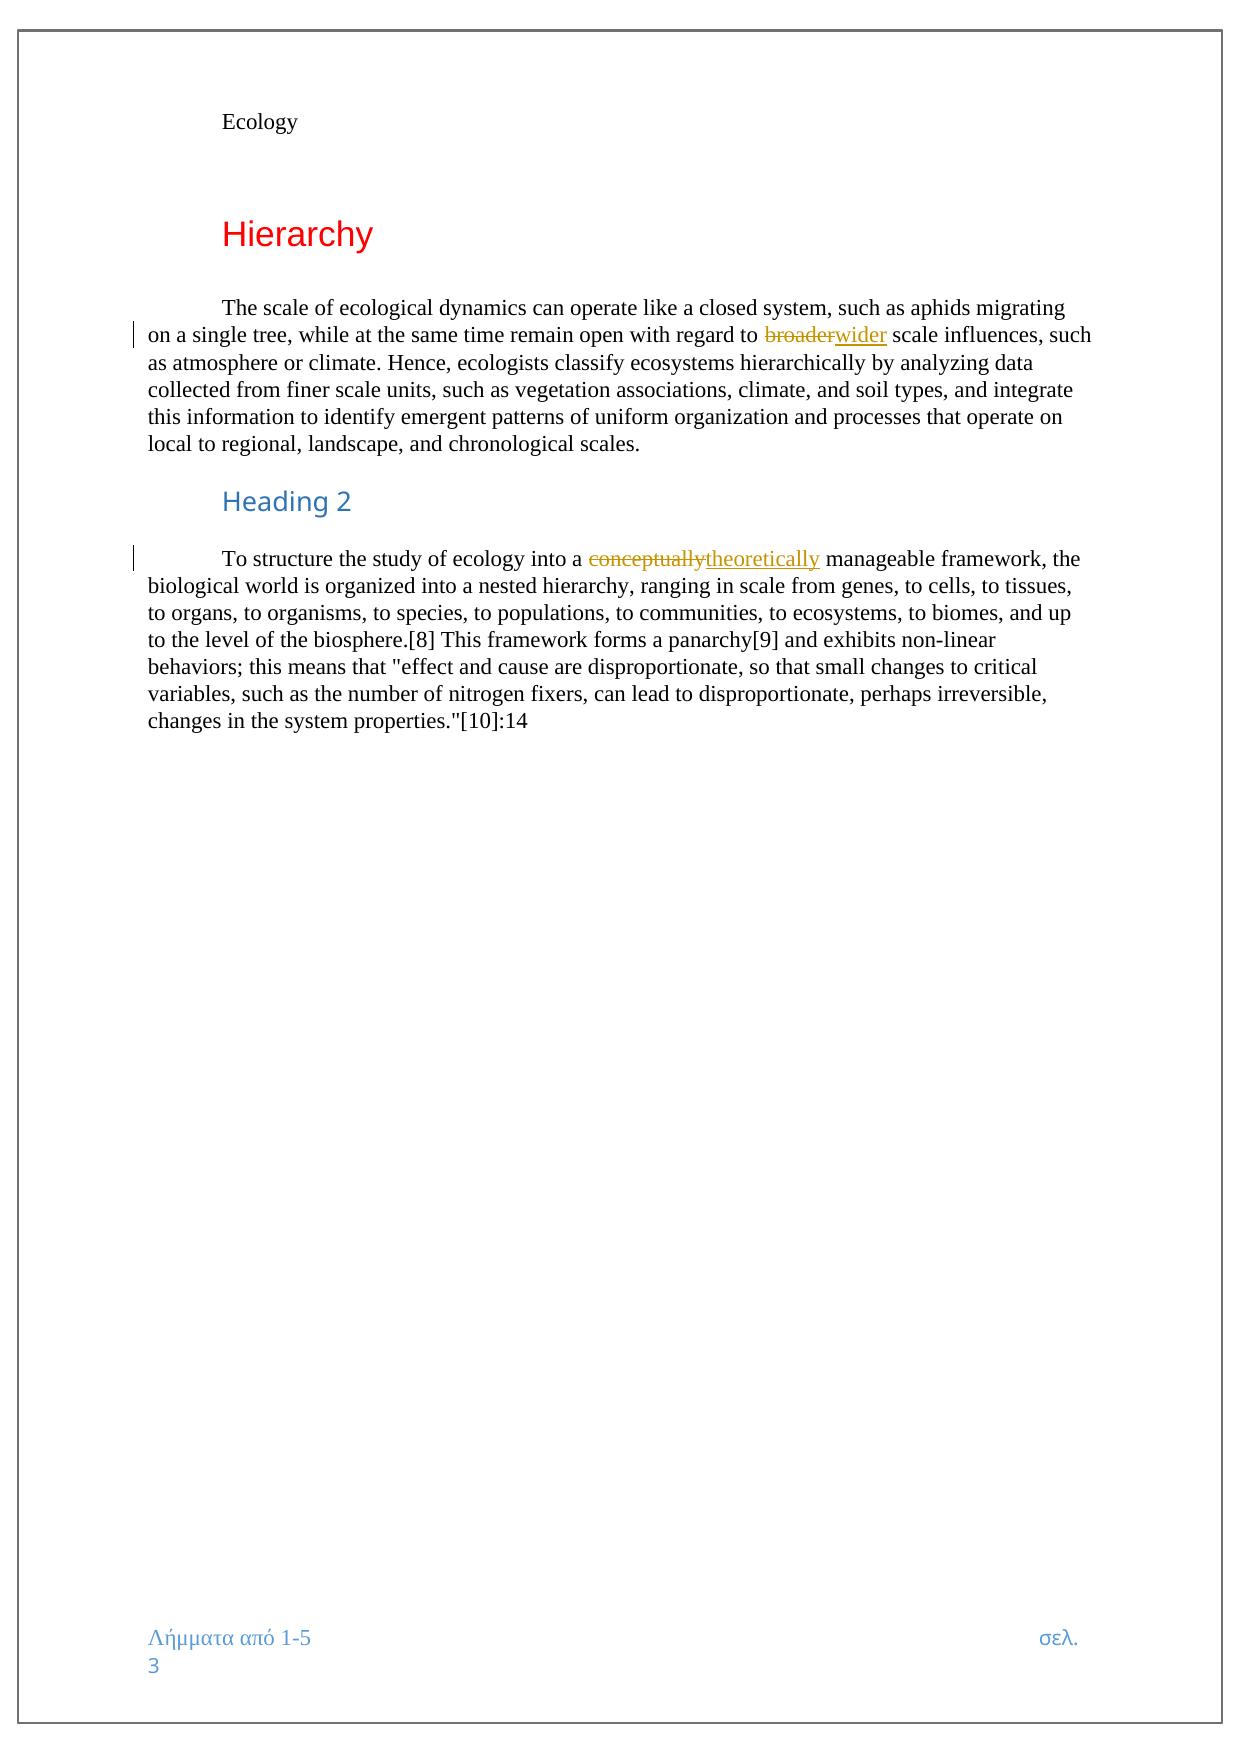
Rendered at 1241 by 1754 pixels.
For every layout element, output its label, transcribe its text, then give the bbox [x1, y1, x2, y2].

text To structure the study of ecology into a manageable framework, the biological world is organized into a nested hierarchy, ranging in scale from genes, to cells, to tissues, to organs, to organisms, to species, to populations, to communities, to ecosystems, to biomes, and up to the level of the biosphere.[8] This framework forms a panarchy[9] and exhibits non-linear behaviors; this means that "effect and cause are disproportionate, so that small changes to critical variables, such as the number of nitrogen fixers, can lead to disproportionate, perhaps irreversible, changes in the system properties."[10]:14 [148, 545, 1092, 734]
subtitle Hierarchy [148, 213, 1092, 254]
text The scale of ecological dynamics can operate like a closed system, such as aphids migrating on a single tree, while at the same time remain open with regard to scale influences, such as atmosphere or climate. Hence, ecologists classify ecosystems hierarchically by analyzing data collected from finer scale units, such as vegetation associations, climate, and soil types, and integrate this information to identify emergent patterns of uniform organization and processes that operate on local to regional, landscape, and chronological scales. [148, 294, 1092, 456]
subtitle Heading 2 [148, 482, 1092, 519]
